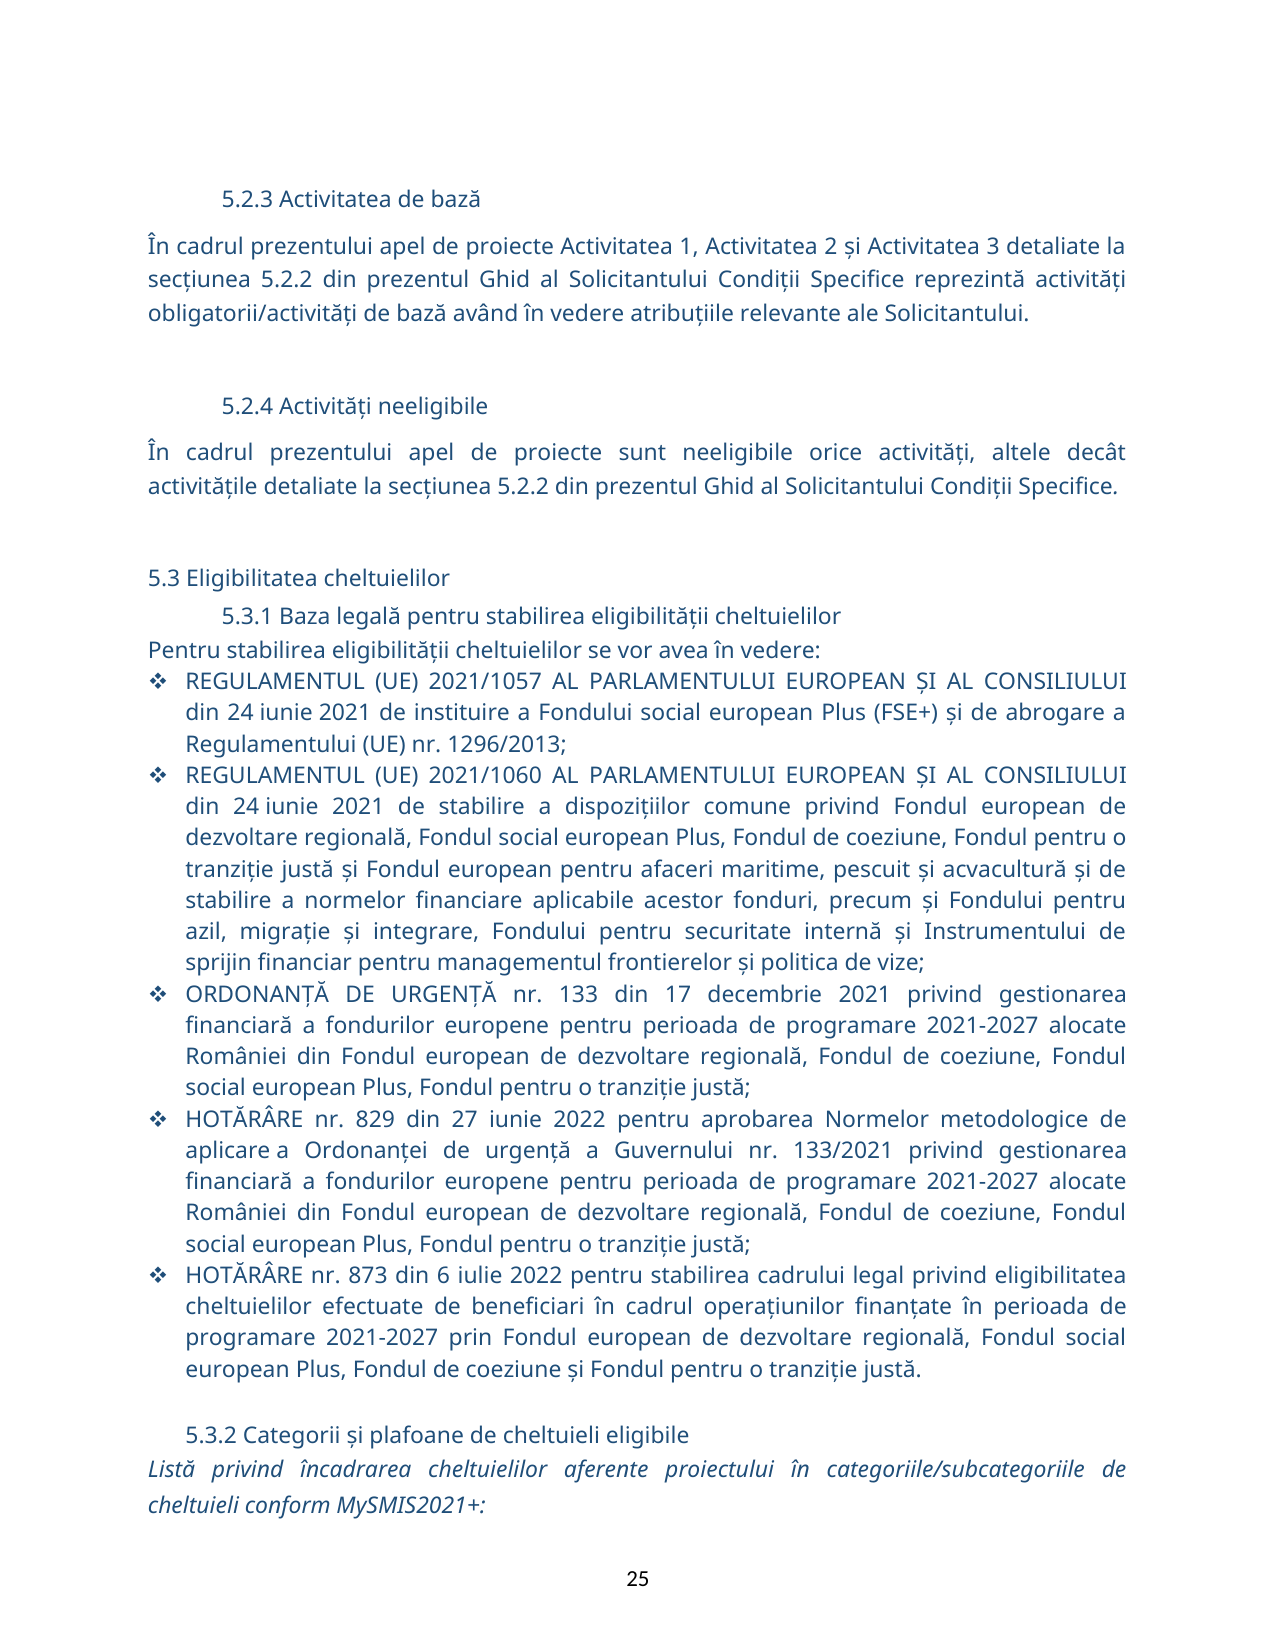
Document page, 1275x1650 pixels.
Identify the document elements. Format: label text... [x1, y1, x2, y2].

list HOTĂRÂRE nr. 873 din 6 iulie 2022 pentru stabilirea cadrului legal privind eligibilitatea cheltuielilor efectuate de beneficiari în cadrul operațiunilor finanțate în perioada de programare 2021-2027 prin Fondul european de dezvoltare regională, Fondul social european Plus, Fondul de coeziune și Fondul pentru o tranziție justă. [148, 1259, 1127, 1384]
subtitle 5.3 Eligibilitatea cheltuielilor [148, 562, 1127, 593]
list ORDONANŢĂ DE URGENŢĂ nr. 133 din 17 decembrie 2021 privind gestionarea financiară a fondurilor europene pentru perioada de programare 2021-2027 alocate României din Fondul european de dezvoltare regională, Fondul de coeziune, Fondul social european Plus, Fondul pentru o tranziție justă; [148, 977, 1127, 1102]
text Pentru stabilirea eligibilității cheltuielilor se vor avea în vedere: [148, 634, 1127, 665]
list REGULAMENTUL (UE) 2021/1060 AL PARLAMENTULUI EUROPEAN ȘI AL CONSILIULUI din 24 iunie 2021 de stabilire a dispozițiilor comune privind Fondul european de dezvoltare regională, Fondul social european Plus, Fondul de coeziune, Fondul pentru o tranziție justă și Fondul european pentru afaceri maritime, pescuit și acvacultură și de stabilire a normelor financiare aplicabile acestor fonduri, precum și Fondului pentru azil, migrație și integrare, Fondului pentru securitate internă și Instrumentului de sprijin financiar pentru managementul frontierelor și politica de vize; [148, 759, 1127, 977]
subtitle 5.2.4 Activități neeligibile [148, 389, 1127, 421]
text În cadrul prezentului apel de proiecte sunt neeligibile orice activități, altele decât activitățile detaliate la secțiunea 5.2.2 din prezentul Ghid al Solicitantului Condiții Specifice. [148, 436, 1127, 501]
subtitle 5.3.2 Categorii și plafoane de cheltuieli eligibile [148, 1419, 1127, 1450]
list REGULAMENTUL (UE) 2021/1057 AL PARLAMENTULUI EUROPEAN ȘI AL CONSILIULUI din 24 iunie 2021 de instituire a Fondului social european Plus (FSE+) și de abrogare a Regulamentului (UE) nr. 1296/2013; [148, 665, 1127, 759]
text Listă privind încadrarea cheltuielilor aferente proiectului în categoriile/subcategoriile de cheltuieli conform MySMIS2021+: [148, 1453, 1127, 1520]
subtitle 5.2.3 Activitatea de bază [148, 183, 1127, 214]
subtitle 5.3.1 Baza legală pentru stabilirea eligibilității cheltuielilor [148, 600, 1127, 631]
text În cadrul prezentului apel de proiecte Activitatea 1, Activitatea 2 și Activitatea 3 detaliate la secțiunea 5.2.2 din prezentul Ghid al Solicitantului Condiții Specifice reprezintă activități obligatorii/activități de bază având în vedere atribuțiile relevante ale Solicitantului. [148, 229, 1127, 328]
list HOTĂRÂRE nr. 829 din 27 iunie 2022 pentru aprobarea Normelor metodologice de aplicare a Ordonanței de urgență a Guvernului nr. 133/2021 privind gestionarea financiară a fondurilor europene pentru perioada de programare 2021-2027 alocate României din Fondul european de dezvoltare regională, Fondul de coeziune, Fondul social european Plus, Fondul pentru o tranziție justă; [148, 1102, 1127, 1259]
